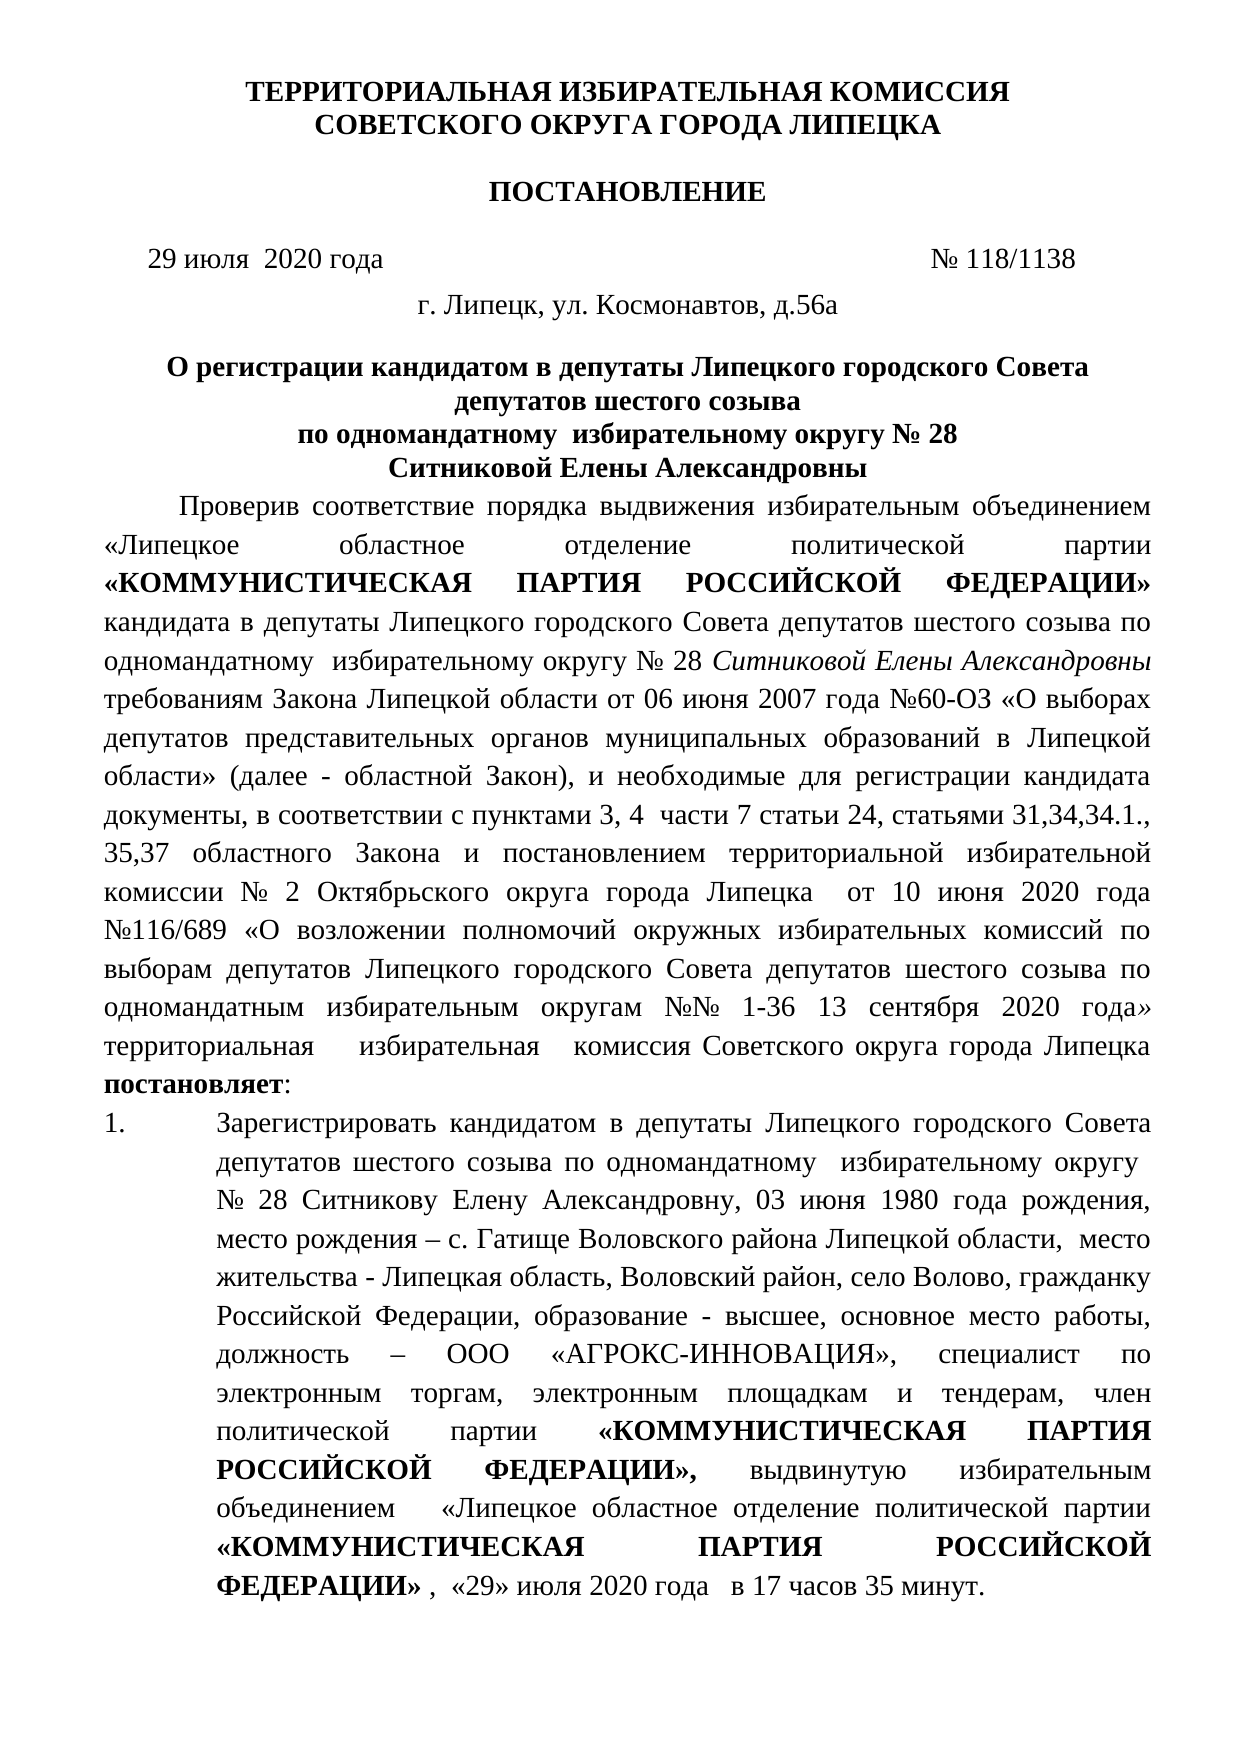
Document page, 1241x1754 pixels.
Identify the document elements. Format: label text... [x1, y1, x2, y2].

text О регистрации кандидатом в депутаты Липецкого городского Совета депутатов шестого созыва [103, 349, 1152, 416]
text ПОСТАНОВЛЕНИЕ [103, 174, 1152, 208]
list Зарегистрировать кандидатом в депутаты Липецкого городского Совета депутатов шестого созыва по одномандатному избирательному округу № 28 Ситникову Елену Александровну, 03 июня 1980 года рождения, место рождения – с. Гатище Воловского района Липецкой области, место жительства - Липецкая область, Воловский район, село Волово, гражданку Российской Федерации, образование - высшее, основное место работы, должность – ООО «АГРОКС-ИННОВАЦИЯ», специалист по электронным торгам, электронным площадкам и тендерам, член политической партии «КОММУНИСТИЧЕСКАЯ ПАРТИЯ РОССИЙСКОЙ ФЕДЕРАЦИИ», выдвинутую избирательным объединением «Липецкое областное отделение политической партии «КОММУНИСТИЧЕСКАЯ ПАРТИЯ РОССИЙСКОЙ ФЕДЕРАЦИИ» , «29» июля 2020 года в 17 часов 35 минут. [103, 1105, 1152, 1601]
subtitle Проверив соответствие порядка выдвижения избирательным объединением «Липецкое областное отделение политической партии «КОММУНИСТИЧЕСКАЯ ПАРТИЯ РОССИЙСКОЙ ФЕДЕРАЦИИ» кандидата в депутаты Липецкого городского Совета депутатов шестого созыва по одномандатному избирательному округу № 28 Ситниковой Елены Александровны требованиям Закона Липецкой области от 06 июня 2007 года №60-ОЗ «О выборах депутатов представительных органов муниципальных образований в Липецкой области» (далее - областной Закон), и необходимые для регистрации кандидата документы, в соответствии с пунктами 3, 4 части 7 статьи 24, статьями 31,34,34.1., 35,37 областного Закона и постановлением территориальной избирательной комиссии № 2 Октябрьского округа города Липецка от 10 июня 2020 года №116/689 «О возложении полномочий окружных избирательных комиссий по выборам депутатов Липецкого городского Совета депутатов шестого созыва по одномандатным избирательным округам №№ 1-36 13 сентября 2020 года» территориальная избирательная комиссия Советского округа города Липецка постановляет: [103, 488, 1152, 1100]
text Ситниковой Елены Александровны [103, 450, 1152, 483]
text г. Липецк, ул. Космонавтов, д.56а [103, 287, 1152, 321]
text по одномандатному избирательному округу № 28 [103, 416, 1152, 450]
text 29 июля 2020 года № 118/1138 [103, 242, 1152, 275]
text ТЕРРИТОРИАЛЬНАЯ ИЗБИРАТЕЛЬНАЯ КОМИССИЯ [103, 74, 1152, 107]
text СОВЕТСКОГО ОКРУГА ГОРОДА ЛИПЕЦКА [103, 107, 1152, 141]
